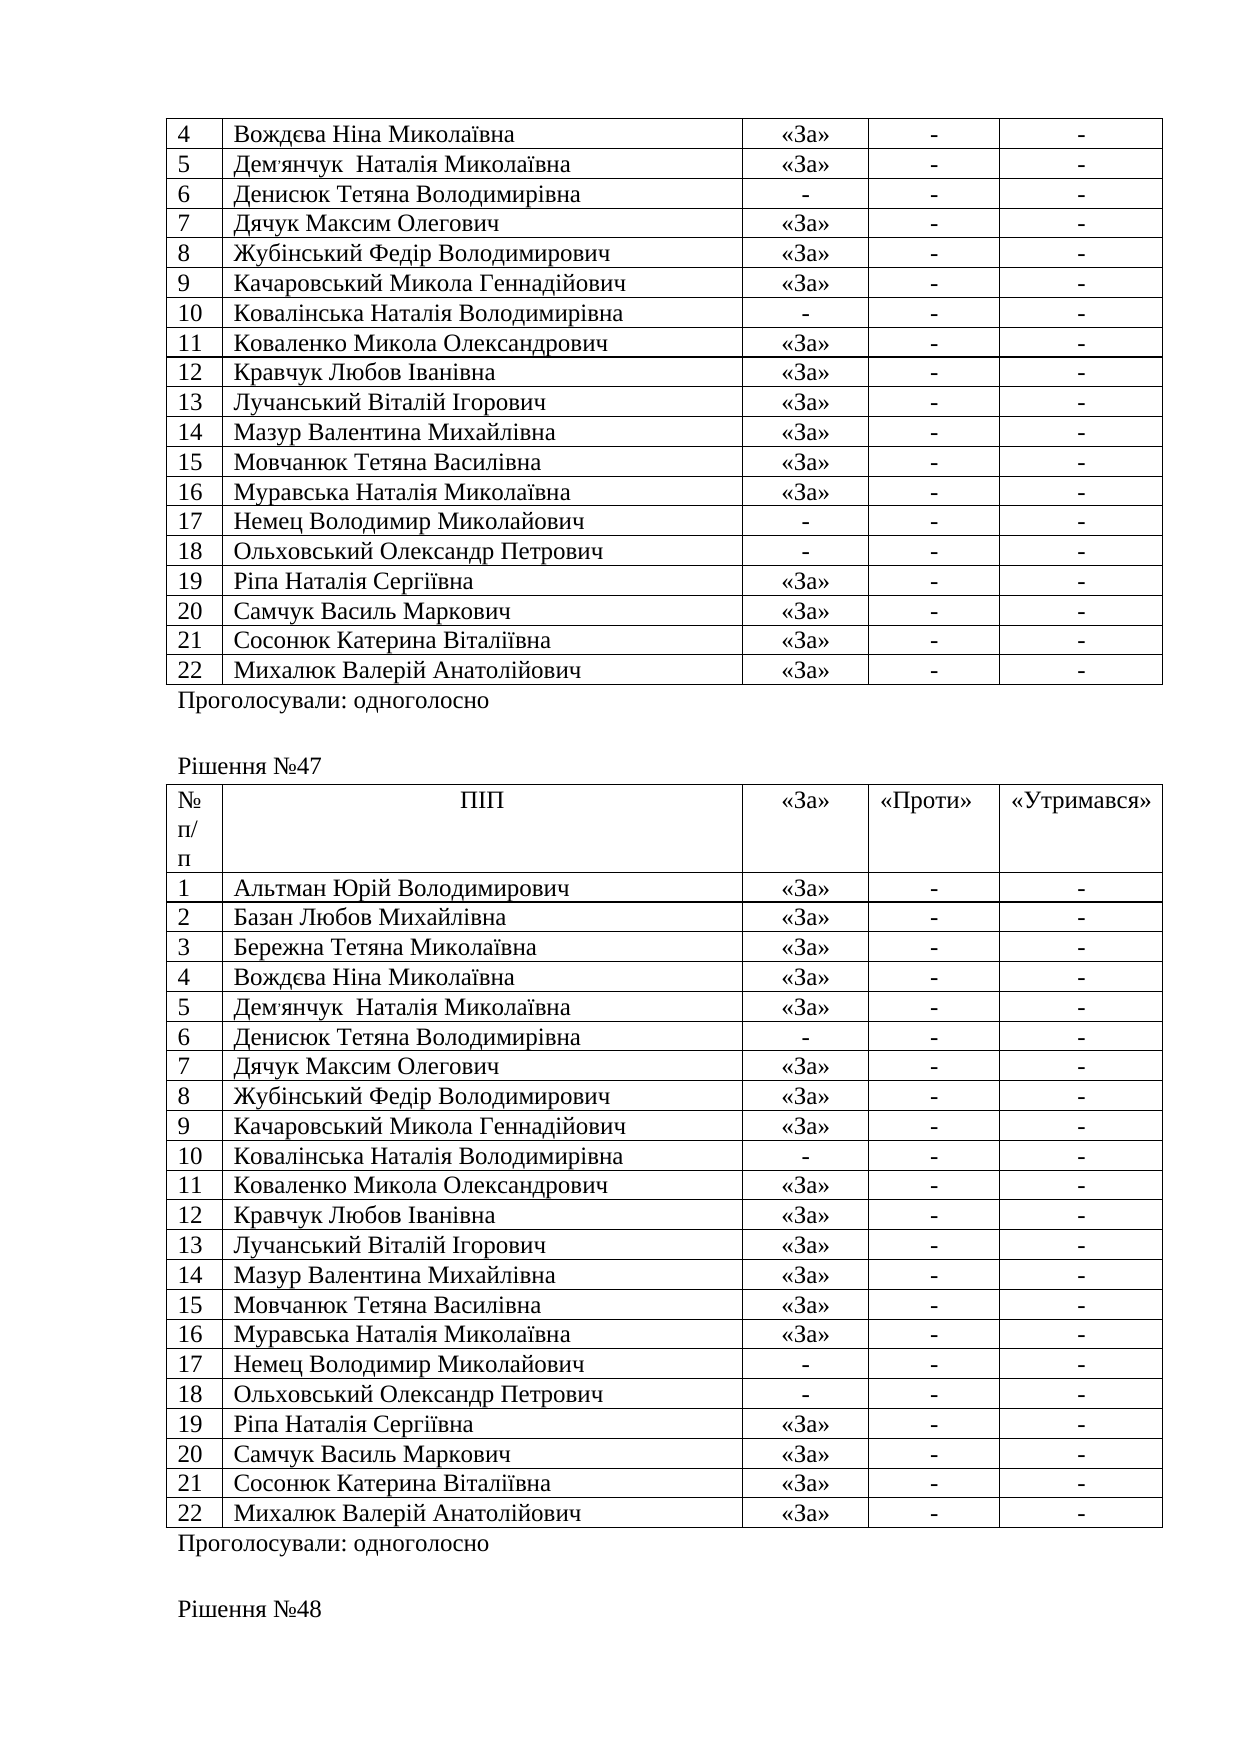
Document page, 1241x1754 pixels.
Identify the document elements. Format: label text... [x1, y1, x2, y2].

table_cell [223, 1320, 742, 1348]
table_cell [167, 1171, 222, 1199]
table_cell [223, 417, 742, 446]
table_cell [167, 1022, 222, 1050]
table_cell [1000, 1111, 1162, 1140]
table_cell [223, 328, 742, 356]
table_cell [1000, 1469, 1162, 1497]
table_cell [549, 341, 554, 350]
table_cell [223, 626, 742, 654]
text Проголосували: одноголосно [177, 685, 1152, 714]
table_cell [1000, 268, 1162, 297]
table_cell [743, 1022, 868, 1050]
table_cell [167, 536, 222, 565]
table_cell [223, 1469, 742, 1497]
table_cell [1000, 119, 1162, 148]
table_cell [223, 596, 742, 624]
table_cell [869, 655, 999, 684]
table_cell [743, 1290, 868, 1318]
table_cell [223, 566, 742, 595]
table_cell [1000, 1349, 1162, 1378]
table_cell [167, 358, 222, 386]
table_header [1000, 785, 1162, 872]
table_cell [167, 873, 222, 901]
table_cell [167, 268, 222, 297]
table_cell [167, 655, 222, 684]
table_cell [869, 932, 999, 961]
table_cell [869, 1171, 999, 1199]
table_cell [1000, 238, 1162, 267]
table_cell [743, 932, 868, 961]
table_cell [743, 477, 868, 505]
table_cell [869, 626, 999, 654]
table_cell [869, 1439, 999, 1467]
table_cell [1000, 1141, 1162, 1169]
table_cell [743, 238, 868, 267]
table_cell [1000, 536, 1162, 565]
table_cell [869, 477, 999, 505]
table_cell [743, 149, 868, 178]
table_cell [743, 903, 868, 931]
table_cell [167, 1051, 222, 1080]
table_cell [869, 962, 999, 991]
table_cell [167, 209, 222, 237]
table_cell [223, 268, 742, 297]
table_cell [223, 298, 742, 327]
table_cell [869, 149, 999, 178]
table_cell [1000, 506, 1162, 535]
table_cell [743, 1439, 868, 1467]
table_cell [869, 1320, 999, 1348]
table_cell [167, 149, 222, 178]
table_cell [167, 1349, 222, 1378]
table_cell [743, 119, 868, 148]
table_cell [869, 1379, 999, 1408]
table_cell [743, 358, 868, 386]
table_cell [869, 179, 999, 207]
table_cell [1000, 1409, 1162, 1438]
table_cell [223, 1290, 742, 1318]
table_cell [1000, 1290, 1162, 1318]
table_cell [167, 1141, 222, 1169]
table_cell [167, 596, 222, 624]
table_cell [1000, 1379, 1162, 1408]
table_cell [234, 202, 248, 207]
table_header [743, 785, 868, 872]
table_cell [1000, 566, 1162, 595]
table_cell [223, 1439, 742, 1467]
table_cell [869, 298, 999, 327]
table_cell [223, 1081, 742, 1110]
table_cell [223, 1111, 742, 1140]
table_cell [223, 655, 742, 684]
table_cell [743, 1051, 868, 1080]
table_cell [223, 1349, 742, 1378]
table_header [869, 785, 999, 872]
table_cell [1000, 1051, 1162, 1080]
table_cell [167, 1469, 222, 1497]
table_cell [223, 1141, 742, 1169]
text Рішення №47 [177, 751, 1152, 780]
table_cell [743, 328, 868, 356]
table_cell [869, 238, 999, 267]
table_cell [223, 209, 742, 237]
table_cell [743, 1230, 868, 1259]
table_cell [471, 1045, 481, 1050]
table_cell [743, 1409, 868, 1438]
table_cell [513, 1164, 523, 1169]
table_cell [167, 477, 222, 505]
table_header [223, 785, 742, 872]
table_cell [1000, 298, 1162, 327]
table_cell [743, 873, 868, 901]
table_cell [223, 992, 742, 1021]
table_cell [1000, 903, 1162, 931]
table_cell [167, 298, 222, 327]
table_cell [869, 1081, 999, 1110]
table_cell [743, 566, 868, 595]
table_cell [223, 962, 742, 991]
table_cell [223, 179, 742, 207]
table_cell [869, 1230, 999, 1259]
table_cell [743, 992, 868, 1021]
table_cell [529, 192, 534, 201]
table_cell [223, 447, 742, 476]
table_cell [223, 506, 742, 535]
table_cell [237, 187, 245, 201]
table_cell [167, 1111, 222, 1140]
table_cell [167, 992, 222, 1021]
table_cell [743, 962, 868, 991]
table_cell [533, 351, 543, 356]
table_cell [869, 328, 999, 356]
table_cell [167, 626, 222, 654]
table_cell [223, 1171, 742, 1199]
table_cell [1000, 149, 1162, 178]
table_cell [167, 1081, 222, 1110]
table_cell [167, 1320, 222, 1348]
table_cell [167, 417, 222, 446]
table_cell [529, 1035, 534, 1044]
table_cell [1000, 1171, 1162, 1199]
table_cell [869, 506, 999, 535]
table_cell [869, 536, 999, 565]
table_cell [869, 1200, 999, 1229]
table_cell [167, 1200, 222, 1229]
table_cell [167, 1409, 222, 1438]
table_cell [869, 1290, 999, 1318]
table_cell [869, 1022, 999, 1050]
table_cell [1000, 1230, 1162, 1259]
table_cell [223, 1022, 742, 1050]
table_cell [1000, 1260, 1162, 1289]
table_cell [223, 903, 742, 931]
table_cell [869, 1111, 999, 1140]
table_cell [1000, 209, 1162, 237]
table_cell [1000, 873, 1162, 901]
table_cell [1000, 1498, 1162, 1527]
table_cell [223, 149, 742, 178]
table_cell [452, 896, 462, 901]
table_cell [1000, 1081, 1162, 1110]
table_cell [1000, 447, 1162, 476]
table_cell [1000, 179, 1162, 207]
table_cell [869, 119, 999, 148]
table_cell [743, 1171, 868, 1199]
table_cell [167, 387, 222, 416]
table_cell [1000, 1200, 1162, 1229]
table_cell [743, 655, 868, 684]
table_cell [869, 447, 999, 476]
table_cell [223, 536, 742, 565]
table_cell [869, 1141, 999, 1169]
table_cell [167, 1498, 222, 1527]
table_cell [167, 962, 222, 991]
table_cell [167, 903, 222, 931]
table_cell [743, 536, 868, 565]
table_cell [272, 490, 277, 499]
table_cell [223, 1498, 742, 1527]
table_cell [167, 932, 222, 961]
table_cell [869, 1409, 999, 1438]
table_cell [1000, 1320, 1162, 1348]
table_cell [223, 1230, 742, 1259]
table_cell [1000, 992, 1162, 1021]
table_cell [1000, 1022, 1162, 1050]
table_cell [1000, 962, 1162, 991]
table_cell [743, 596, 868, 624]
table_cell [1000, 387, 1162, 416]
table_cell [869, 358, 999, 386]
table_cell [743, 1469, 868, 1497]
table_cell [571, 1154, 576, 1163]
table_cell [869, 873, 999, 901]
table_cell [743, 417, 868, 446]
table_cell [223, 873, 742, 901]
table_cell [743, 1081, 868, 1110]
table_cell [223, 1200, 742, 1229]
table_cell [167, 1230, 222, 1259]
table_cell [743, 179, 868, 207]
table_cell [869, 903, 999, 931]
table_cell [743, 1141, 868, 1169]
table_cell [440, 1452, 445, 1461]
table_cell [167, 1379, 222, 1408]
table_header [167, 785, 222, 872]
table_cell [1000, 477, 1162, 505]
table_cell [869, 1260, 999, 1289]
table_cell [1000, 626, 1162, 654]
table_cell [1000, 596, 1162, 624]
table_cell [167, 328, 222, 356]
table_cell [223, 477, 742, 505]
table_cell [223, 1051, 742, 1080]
text Рішення №48 [177, 1594, 1152, 1623]
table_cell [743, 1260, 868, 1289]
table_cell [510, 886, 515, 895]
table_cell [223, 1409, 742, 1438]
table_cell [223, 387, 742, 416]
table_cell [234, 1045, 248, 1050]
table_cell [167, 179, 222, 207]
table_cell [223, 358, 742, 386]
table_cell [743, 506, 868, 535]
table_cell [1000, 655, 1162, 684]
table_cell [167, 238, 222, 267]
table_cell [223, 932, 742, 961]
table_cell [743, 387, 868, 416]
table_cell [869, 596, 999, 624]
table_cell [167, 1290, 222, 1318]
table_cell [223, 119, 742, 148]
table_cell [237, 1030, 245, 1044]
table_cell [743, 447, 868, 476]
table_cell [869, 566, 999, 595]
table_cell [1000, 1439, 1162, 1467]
text Проголосували: одноголосно [177, 1528, 1152, 1557]
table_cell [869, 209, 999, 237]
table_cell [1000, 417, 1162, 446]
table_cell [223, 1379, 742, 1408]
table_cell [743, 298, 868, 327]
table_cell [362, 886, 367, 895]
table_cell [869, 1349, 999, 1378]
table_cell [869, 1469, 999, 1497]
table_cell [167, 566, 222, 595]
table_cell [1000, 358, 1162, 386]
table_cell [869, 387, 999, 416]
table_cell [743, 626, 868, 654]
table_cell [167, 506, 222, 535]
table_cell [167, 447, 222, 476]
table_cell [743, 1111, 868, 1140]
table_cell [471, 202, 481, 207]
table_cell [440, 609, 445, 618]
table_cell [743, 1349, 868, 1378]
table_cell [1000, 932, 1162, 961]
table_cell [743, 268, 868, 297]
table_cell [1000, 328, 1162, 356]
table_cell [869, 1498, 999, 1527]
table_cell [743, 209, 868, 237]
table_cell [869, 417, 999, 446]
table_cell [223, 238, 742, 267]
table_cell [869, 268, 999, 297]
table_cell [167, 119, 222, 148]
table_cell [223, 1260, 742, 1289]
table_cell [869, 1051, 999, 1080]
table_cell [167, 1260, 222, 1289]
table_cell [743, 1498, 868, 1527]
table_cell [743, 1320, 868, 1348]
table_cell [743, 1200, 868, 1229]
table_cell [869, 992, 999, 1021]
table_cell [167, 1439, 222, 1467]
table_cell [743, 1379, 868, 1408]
